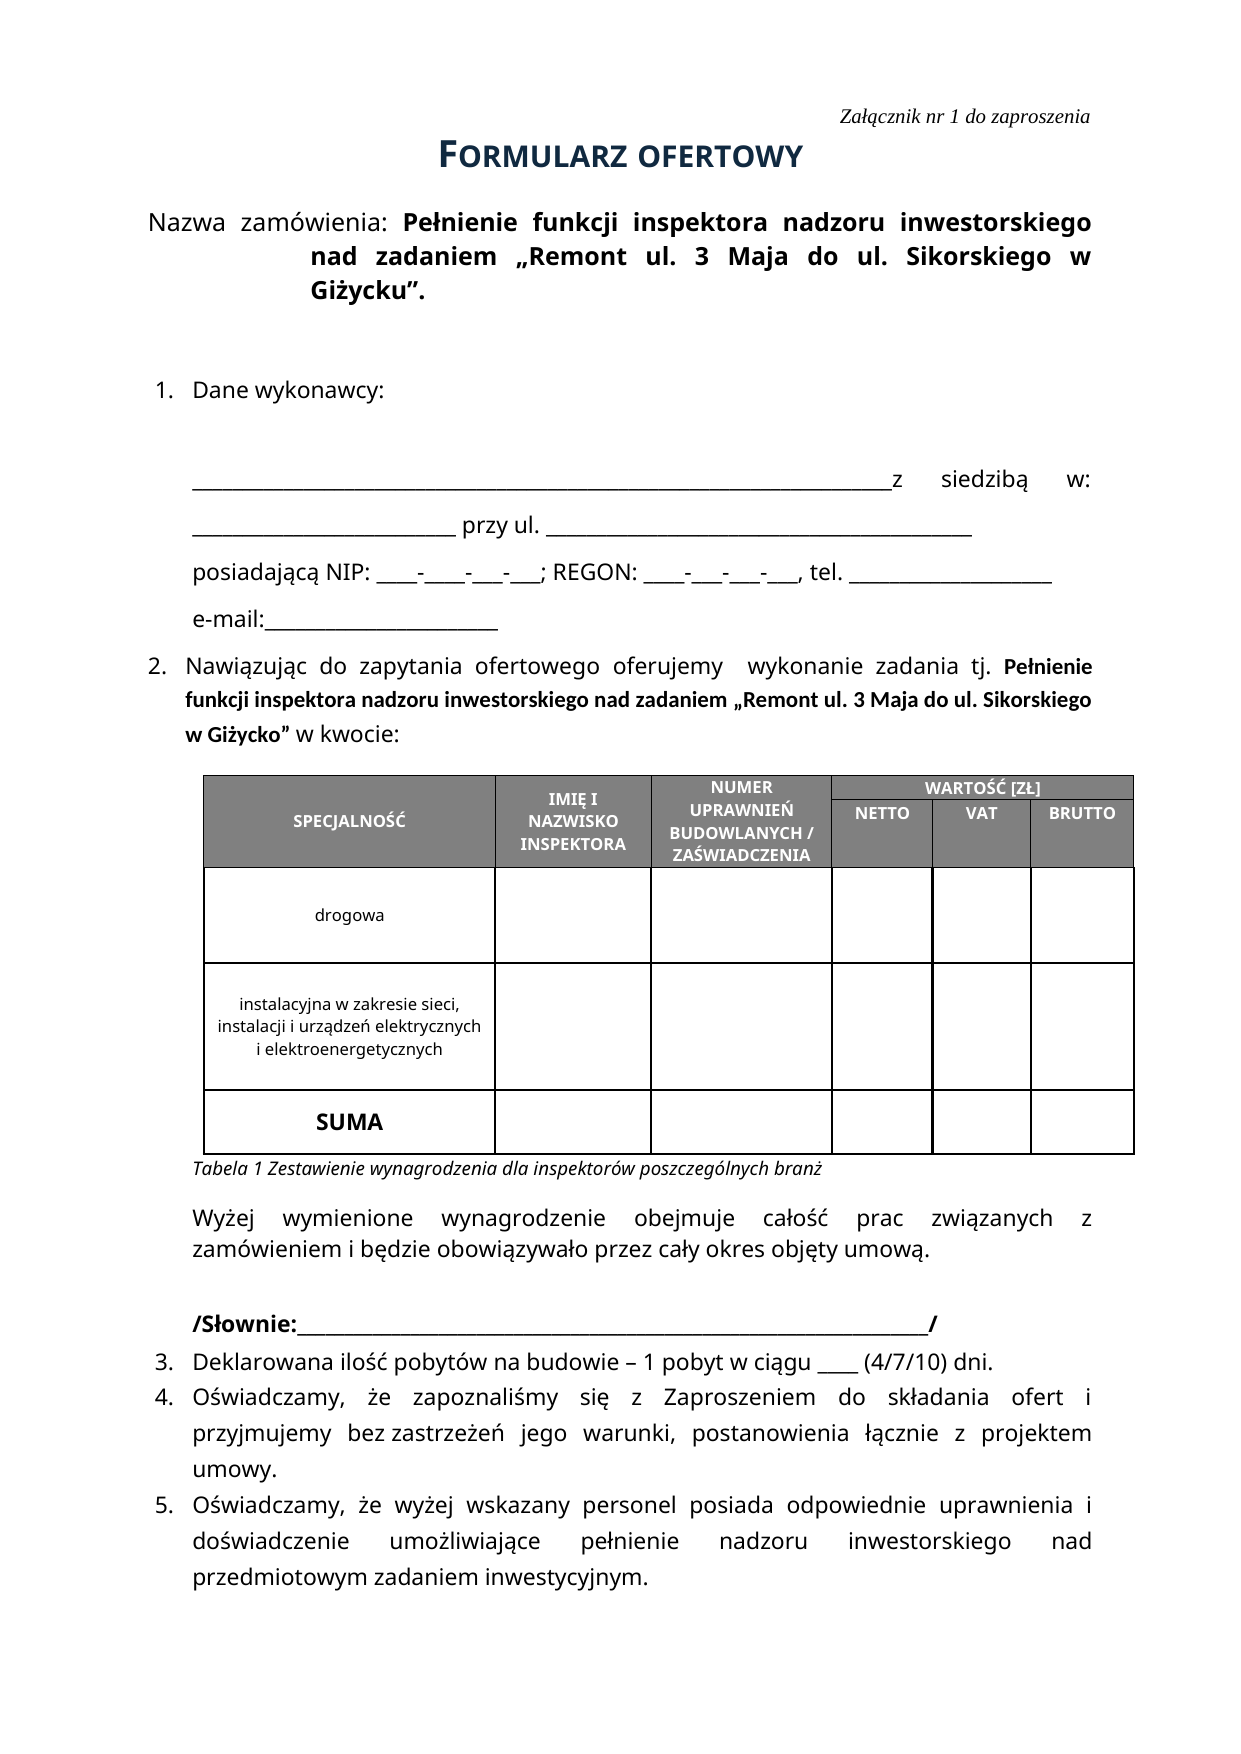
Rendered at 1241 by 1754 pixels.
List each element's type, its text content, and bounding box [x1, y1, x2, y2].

table_cell NETTO [832, 800, 932, 867]
table_cell [833, 964, 931, 1089]
table_cell [652, 964, 831, 1089]
text Wyżej wymienione wynagrodzenie obejmuje całość prac związanych z zamówieniem i będzie obowiązywało przez cały okres objęty umową. [192, 1202, 1093, 1264]
text _____________________________________________________________________z siedzibą w: __________________________ przy ul. __________________________________________ [192, 462, 1093, 541]
table_header NUMER UPRAWNIEŃ BUDOWLANYCH / ZAŚWIADCZENIA [652, 776, 831, 867]
text /Słownie:___________________________________________________________________/ [192, 1308, 1093, 1339]
table_cell [652, 1091, 831, 1153]
text Tabela 1 Zestawienie wynagrodzenia dla inspektorów poszczególnych branż [192, 1155, 1093, 1181]
table_cell [934, 868, 1030, 962]
table_header IMIĘ I NAZWISKO INSPEKTORA [496, 776, 651, 867]
table_header WARTOŚĆ [ZŁ] [832, 776, 1133, 799]
table_cell VAT [933, 800, 1030, 867]
table_cell [496, 868, 650, 962]
table_cell [652, 868, 831, 962]
table_cell [934, 964, 1030, 1089]
table_cell instalacyjna w zakresie sieci, instalacji i urządzeń elektrycznych i elektroenergetycznych [205, 964, 494, 1089]
table_header SPECJALNOŚĆ [204, 776, 495, 867]
table_cell [833, 868, 931, 962]
list Deklarowana ilość pobytów na budowie – 1 pobyt w ciągu ____ (4/7/10) dni. [154, 1345, 1093, 1377]
table_cell [1032, 868, 1133, 962]
list Oświadczamy, że wyżej wskazany personel posiada odpowiednie uprawnienia i doświadczenie umożliwiające pełnienie nadzoru inwestorskiego nad przedmiotowym zadaniem inwestycyjnym. [154, 1489, 1093, 1592]
table_cell [1032, 964, 1133, 1089]
list Oświadczamy, że zapoznaliśmy się z Zaproszeniem do składania ofert i przyjmujemy bez zastrzeżeń jego warunki, postanowienia łącznie z projektem umowy. [154, 1381, 1093, 1484]
table_cell [833, 1091, 931, 1153]
table_cell [1032, 1091, 1133, 1153]
table_cell [496, 964, 650, 1089]
table_cell SUMA [205, 1091, 494, 1153]
table_cell drogowa [205, 868, 494, 962]
text posiadającą NIP: ____-____-___-___; REGON: ____-___-___-___, tel. ____________________ [192, 556, 1093, 587]
table_cell [496, 1091, 650, 1153]
list Dane wykonawcy: [154, 374, 1093, 406]
list Nawiązując do zapytania ofertowego oferujemy wykonanie zadania tj. Pełnienie funkcji inspektora nadzoru inwestorskiego nad zadaniem „Remont ul. 3 Maja do ul. Sikorskiego w Giżycko” w kwocie: [148, 650, 1093, 749]
subtitle Formularz ofertowy [384, 128, 856, 179]
text e-mail:_______________________ [192, 603, 1093, 634]
table_cell BRUTTO [1031, 800, 1133, 867]
text Nazwa zamówienia: Pełnienie funkcji inspektora nadzoru inwestorskiego nad zadaniem „Remont ul. 3 Maja do ul. Sikorskiego w Giżycku”. [148, 204, 1093, 306]
table_cell [934, 1091, 1030, 1153]
